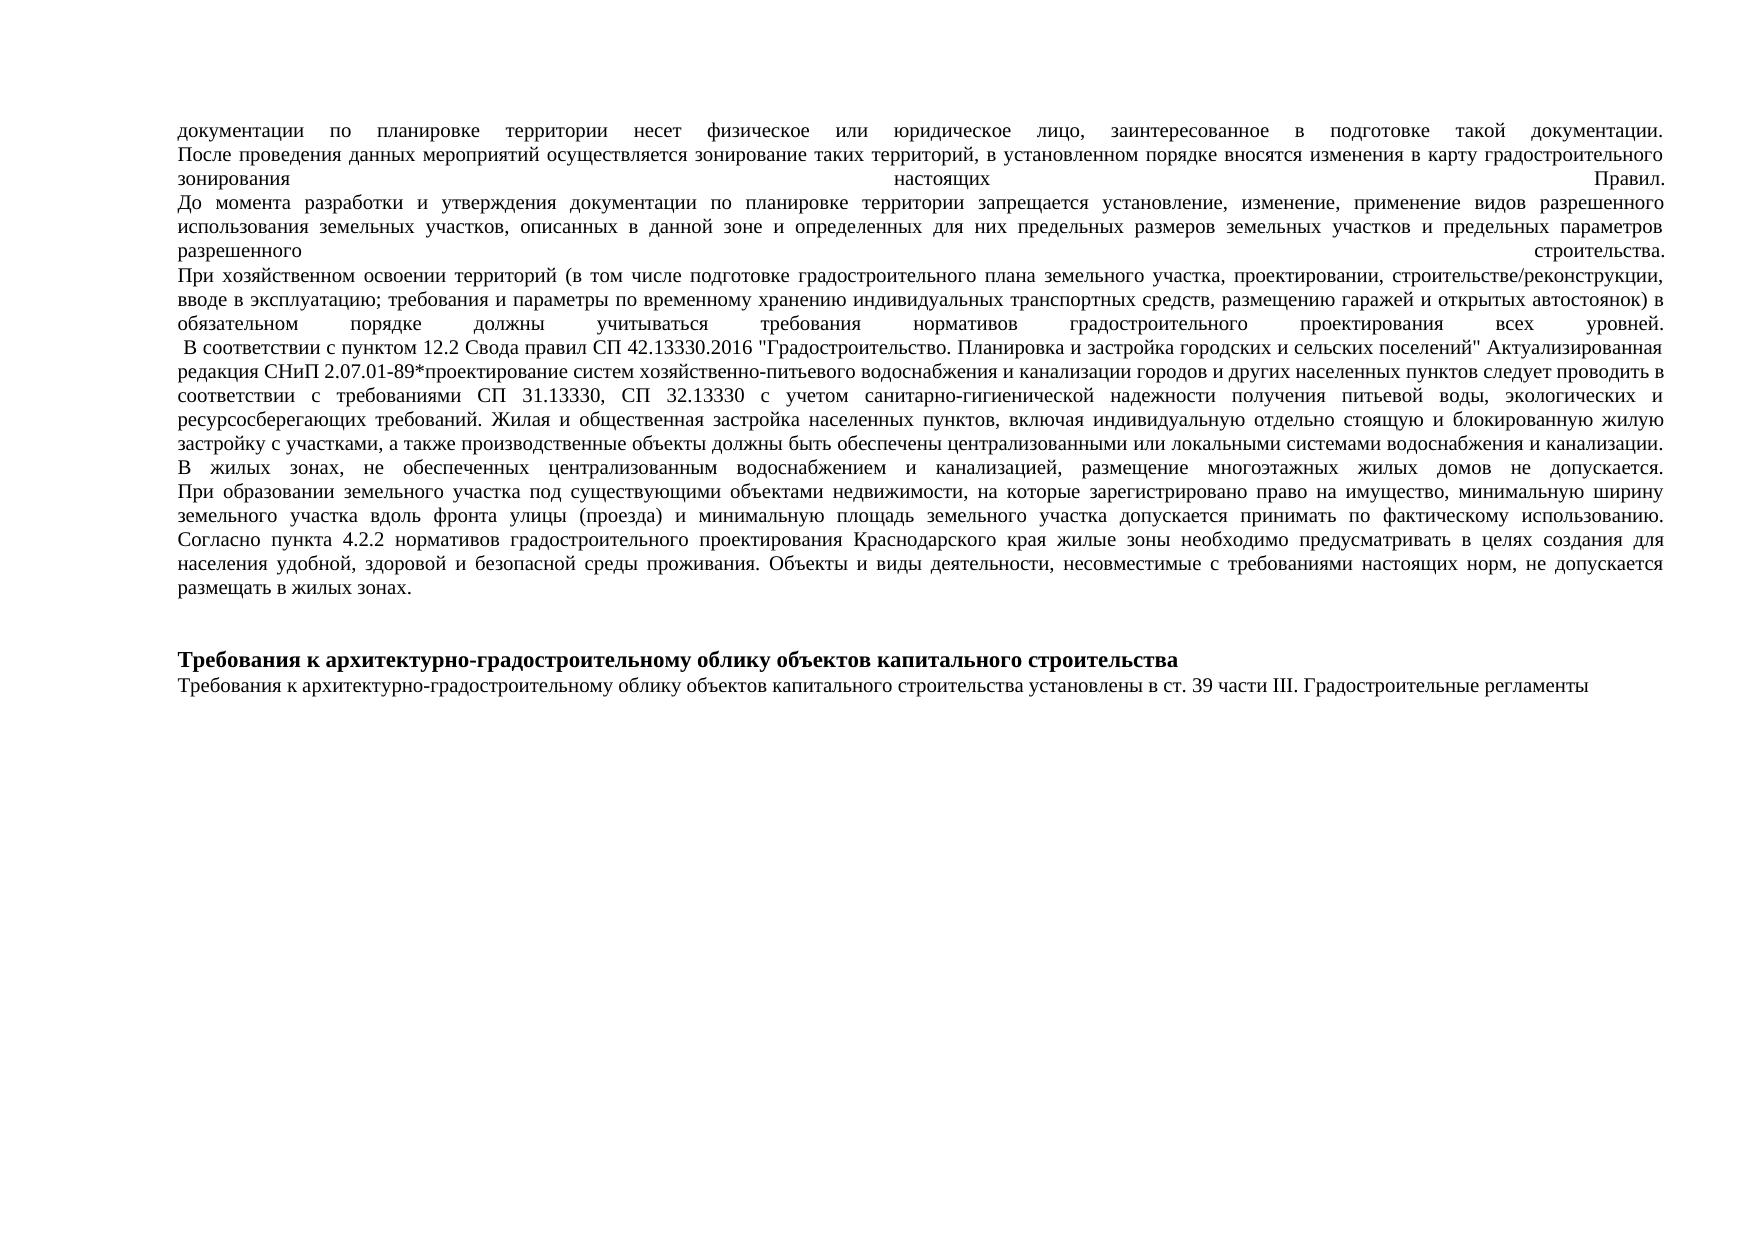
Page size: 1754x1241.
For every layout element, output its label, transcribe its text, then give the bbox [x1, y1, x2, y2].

subtitle Требования к архитектурно-градостроительному облику объектов капитального строительства [177, 647, 1665, 673]
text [177, 118, 1665, 599]
text Требования к архитектурно-градостроительному облику объектов капитального строительства установлены в ст. 39 части III. Градостроительные регламенты [177, 673, 1665, 697]
